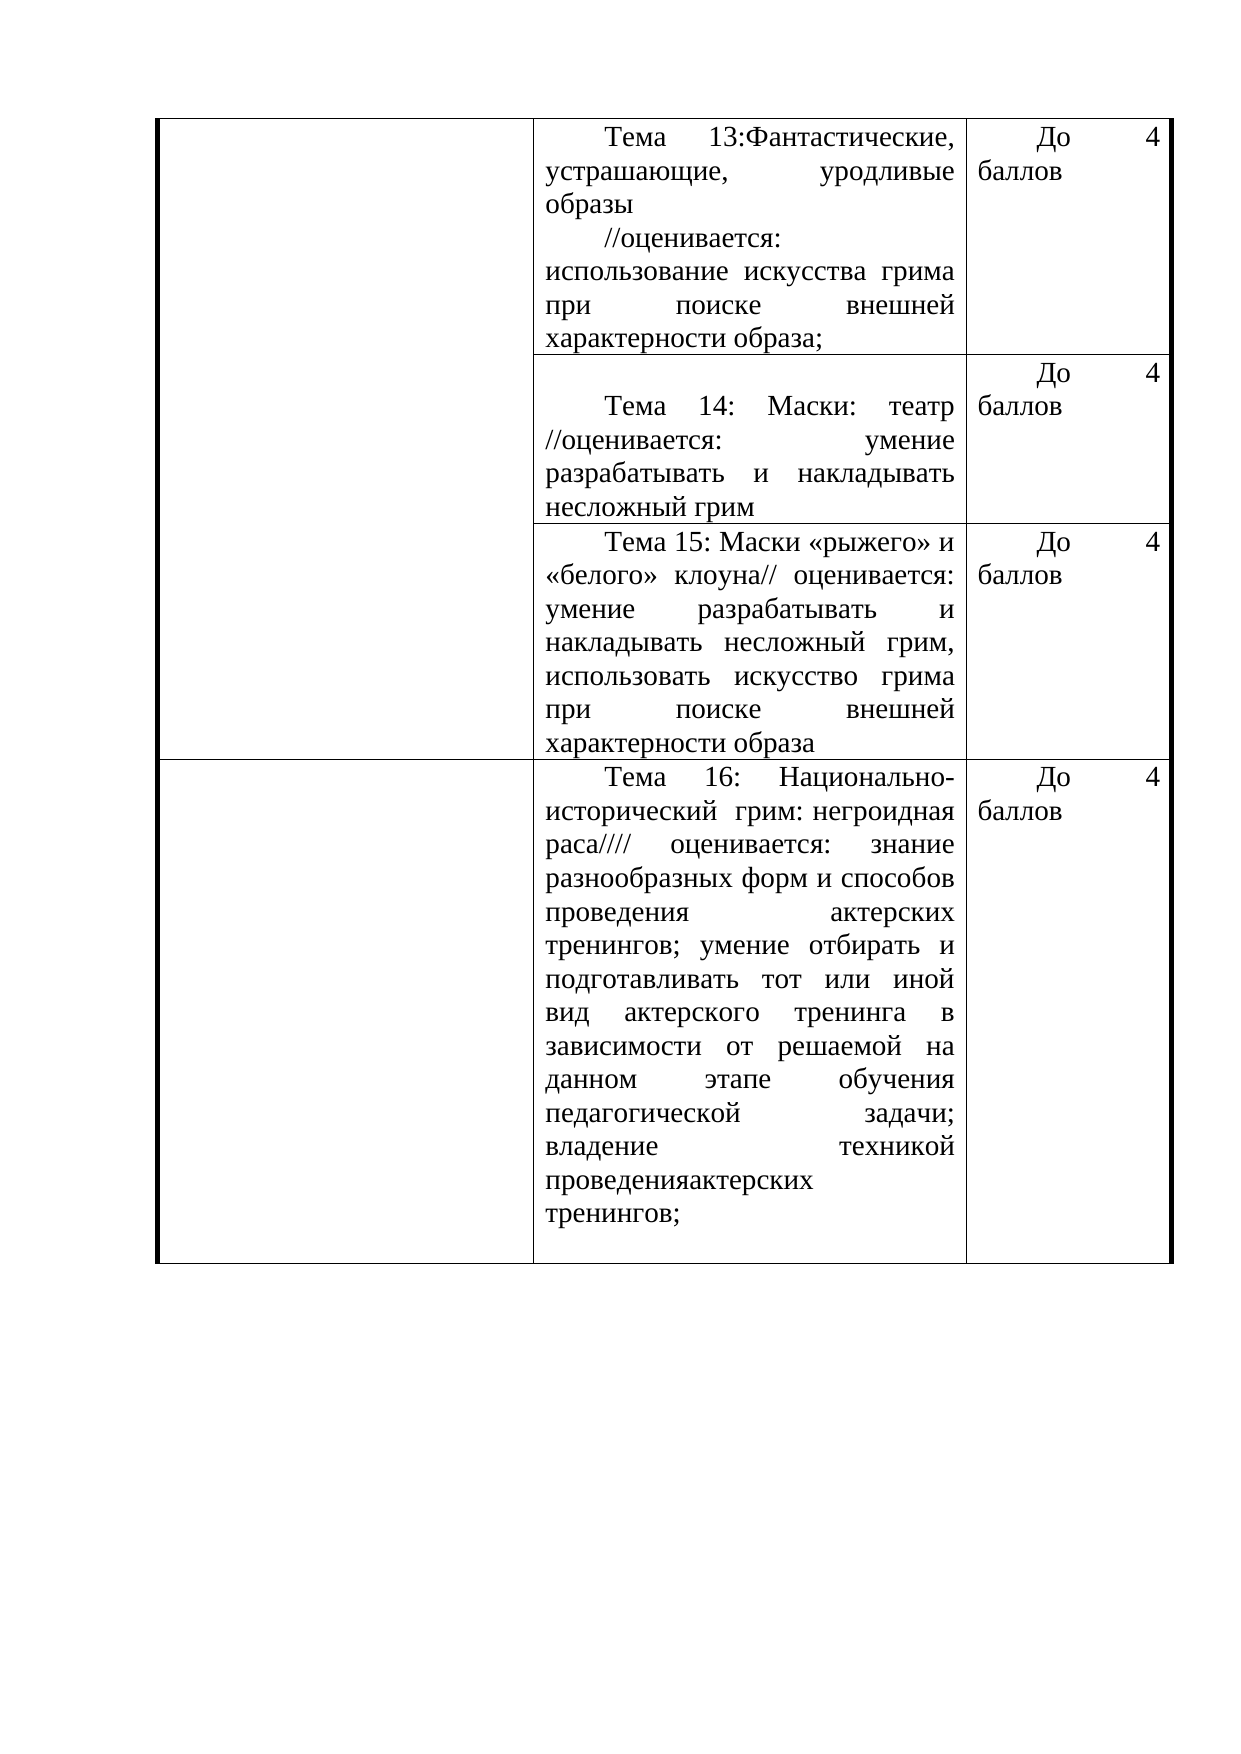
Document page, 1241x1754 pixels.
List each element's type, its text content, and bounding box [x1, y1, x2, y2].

table_cell До 4 баллов [967, 760, 1169, 1263]
table_cell До 4 баллов [967, 119, 1169, 354]
table_cell Тема 14: Маски: театр //оценивается: умение разрабатывать и накладывать несложный грим [534, 355, 966, 523]
table_cell Тема 13:Фантастические, устрашающие, уродливые образы //оценивается: использование искусства грима при поиске внешней характерности образа; [534, 119, 966, 354]
table_cell До 4 баллов [967, 524, 1169, 758]
table_cell Тема 16: Национально-исторический грим: негроидная раса//// оценивается: знание разнообразных форм и способов проведения актерских тренингов; умение отбирать и подготавливать тот или иной вид актерского тренинга в зависимости от решаемой на данном этапе обучения педагогической задачи; владение техникой проведенияактерских тренингов; [534, 760, 966, 1263]
table_cell Тема 15: Маски «рыжего» и «белого» клоуна// оценивается: умение разрабатывать и накладывать несложный грим, использовать искусство грима при поиске внешней характерности образа [534, 524, 966, 758]
table_cell [160, 760, 533, 1263]
table_cell До 4 баллов [967, 355, 1169, 523]
